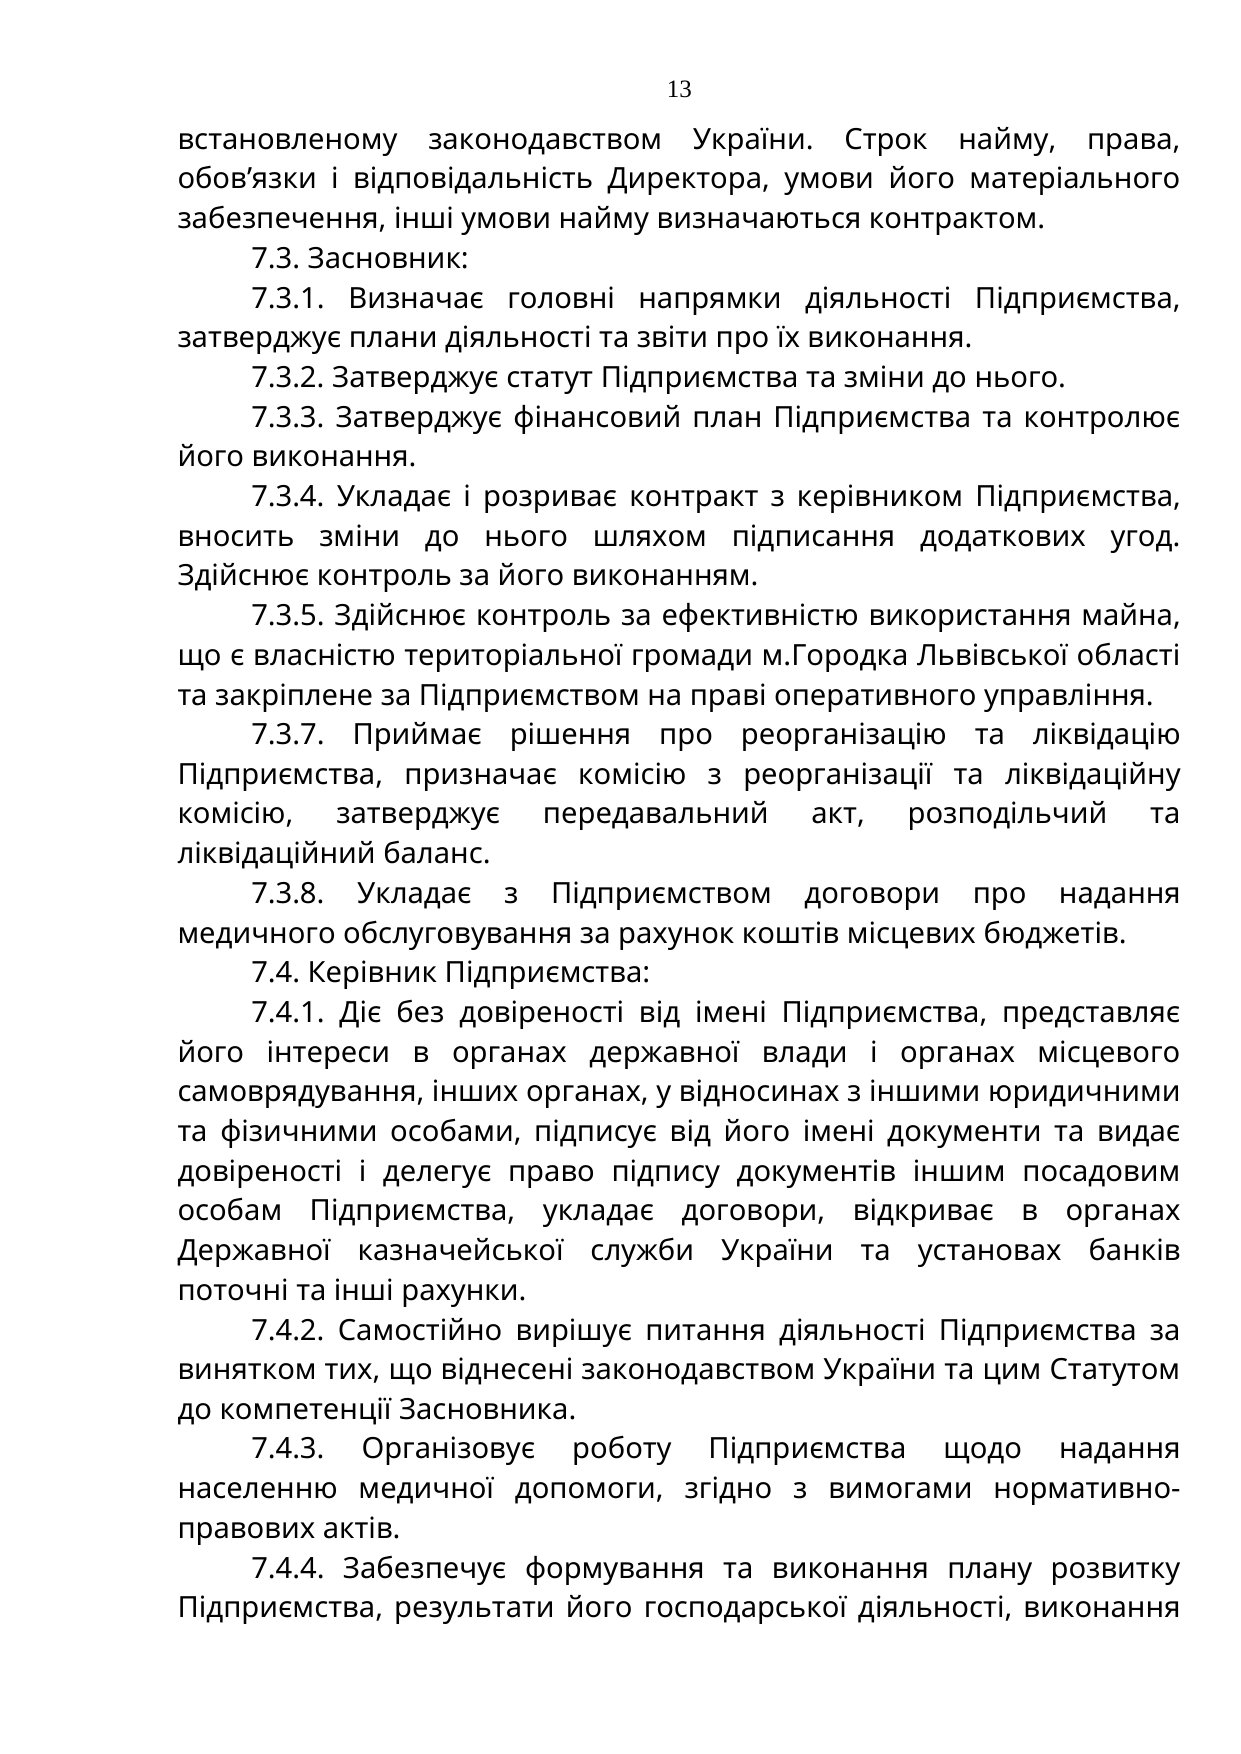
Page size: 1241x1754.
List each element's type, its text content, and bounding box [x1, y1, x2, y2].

text 7.3.3. Затверджує фінансовий план Підприємства та контролює його виконання. [177, 396, 1181, 475]
text 7.3.7. Приймає рішення про реорганізацію та ліквідацію Підприємства, призначає комісію з реорганізації та ліквідаційну комісію, затверджує передавальний акт, розподільчий та ліквідаційний баланс. [177, 713, 1181, 872]
text 7.4.2. Самостійно вирішує питання діяльності Підприємства за винятком тих, що віднесені законодавством України та цим Статутом до компетенції Засновника. [177, 1309, 1181, 1428]
text 7.4.1. Діє без довіреності від імені Підприємства, представляє його інтереси в органах державної влади і органах місцевого самоврядування, інших органах, у відносинах з іншими юридичними та фізичними особами, підписує від його імені документи та видає довіреності і делегує право підпису документів іншим посадовим особам Підприємства, укладає договори, відкриває в органах Державної казначейської служби України та установах банків поточні та інші рахунки. [177, 991, 1181, 1309]
text 7.3.2. Затверджує статут Підприємства та зміни до нього. [177, 356, 1181, 396]
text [177, 1547, 1181, 1626]
text 7.4. Керівник Підприємства: [177, 952, 1181, 991]
text 7.3.5. Здійснює контроль за ефективністю використання майна, що є власністю територіальної громади м.Городка Львівської області та закріплене за Підприємством на праві оперативного управління. [177, 594, 1181, 713]
text 7.3.8. Укладає з Підприємством договори про надання медичного обслуговування за рахунок коштів місцевих бюджетів. [177, 872, 1181, 952]
text 7.3.1. Визначає головні напрямки діяльності Підприємства, затверджує плани діяльності та звіти про їх виконання. [177, 277, 1181, 356]
text 7.3.4. Укладає і розриває контракт з керівником Підприємства, вносить зміни до нього шляхом підписання додаткових угод. Здійснює контроль за його виконанням. [177, 475, 1181, 594]
text 7.3. Засновник: [177, 237, 1181, 277]
text 7.4.3. Організовує роботу Підприємства щодо надання населенню медичної допомоги, згідно з вимогами нормативно-правових актів. [177, 1428, 1181, 1547]
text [177, 118, 1181, 237]
